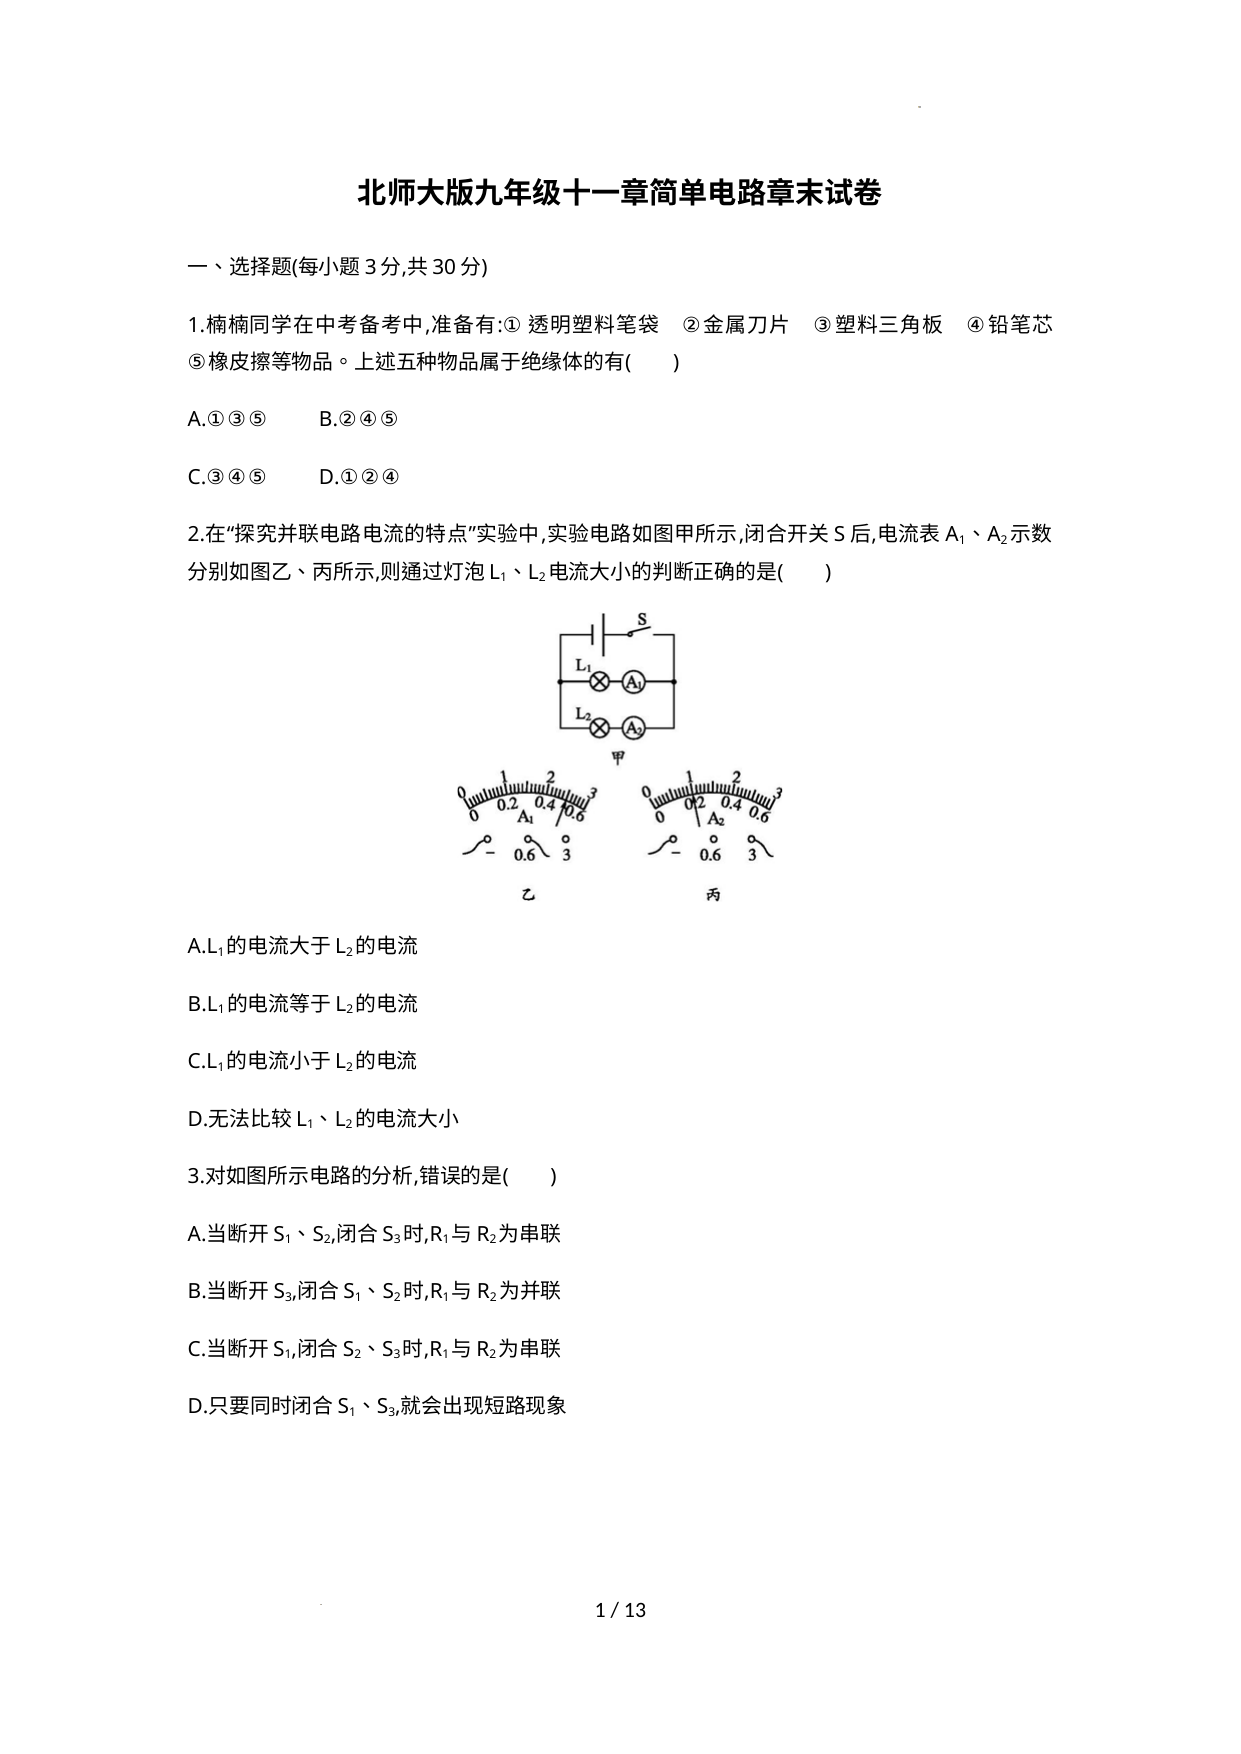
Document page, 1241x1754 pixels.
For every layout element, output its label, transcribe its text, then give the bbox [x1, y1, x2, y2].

text A.L1的电流大于L2的电流 [187, 929, 1053, 962]
text D.无法比较L1、L2的电流大小 [187, 1102, 1053, 1134]
text B.L1的电流等于L2的电流 [187, 987, 1053, 1019]
text 北师大版九年级十一章简单电路章末试卷 [187, 158, 1053, 223]
text 3.对如图所示电路的分析,错误的是( ) [187, 1159, 1053, 1192]
text B.当断开S3,闭合S1、S2时,R1与R2为并联 [187, 1274, 1053, 1307]
text 2.在“探究并联电路电流的特点”实验中,实验电路如图甲所示,闭合开关S后,电流表A1、A2示数分别如图乙、丙所示,则通过灯泡L1、L2电流大小的判断正确的是( ) [187, 517, 1053, 587]
text 1.楠楠同学在中考备考中,准备有:①透明塑料笔袋 ②金属刀片 ③塑料三角板 ④铅笔芯 ⑤橡皮擦等物品。上述五种物品属于绝缘体的有( ) [187, 308, 1053, 377]
text C.当断开S1,闭合S2、S3时,R1与R2为串联 [187, 1332, 1053, 1364]
text A.当断开S1、S2,闭合S3时,R1与R2为串联 [187, 1217, 1053, 1249]
text C.L1的电流小于L2的电流 [187, 1044, 1053, 1077]
text 一、选择题(每小题3分,共30分) [187, 250, 1053, 283]
text D.只要同时闭合S1、S3,就会出现短路现象 [187, 1389, 1053, 1422]
picture [457, 612, 783, 902]
text A.①③⑤ B.②④⑤ [187, 402, 1053, 435]
text C.③④⑤ D.①②④ [187, 460, 1053, 492]
